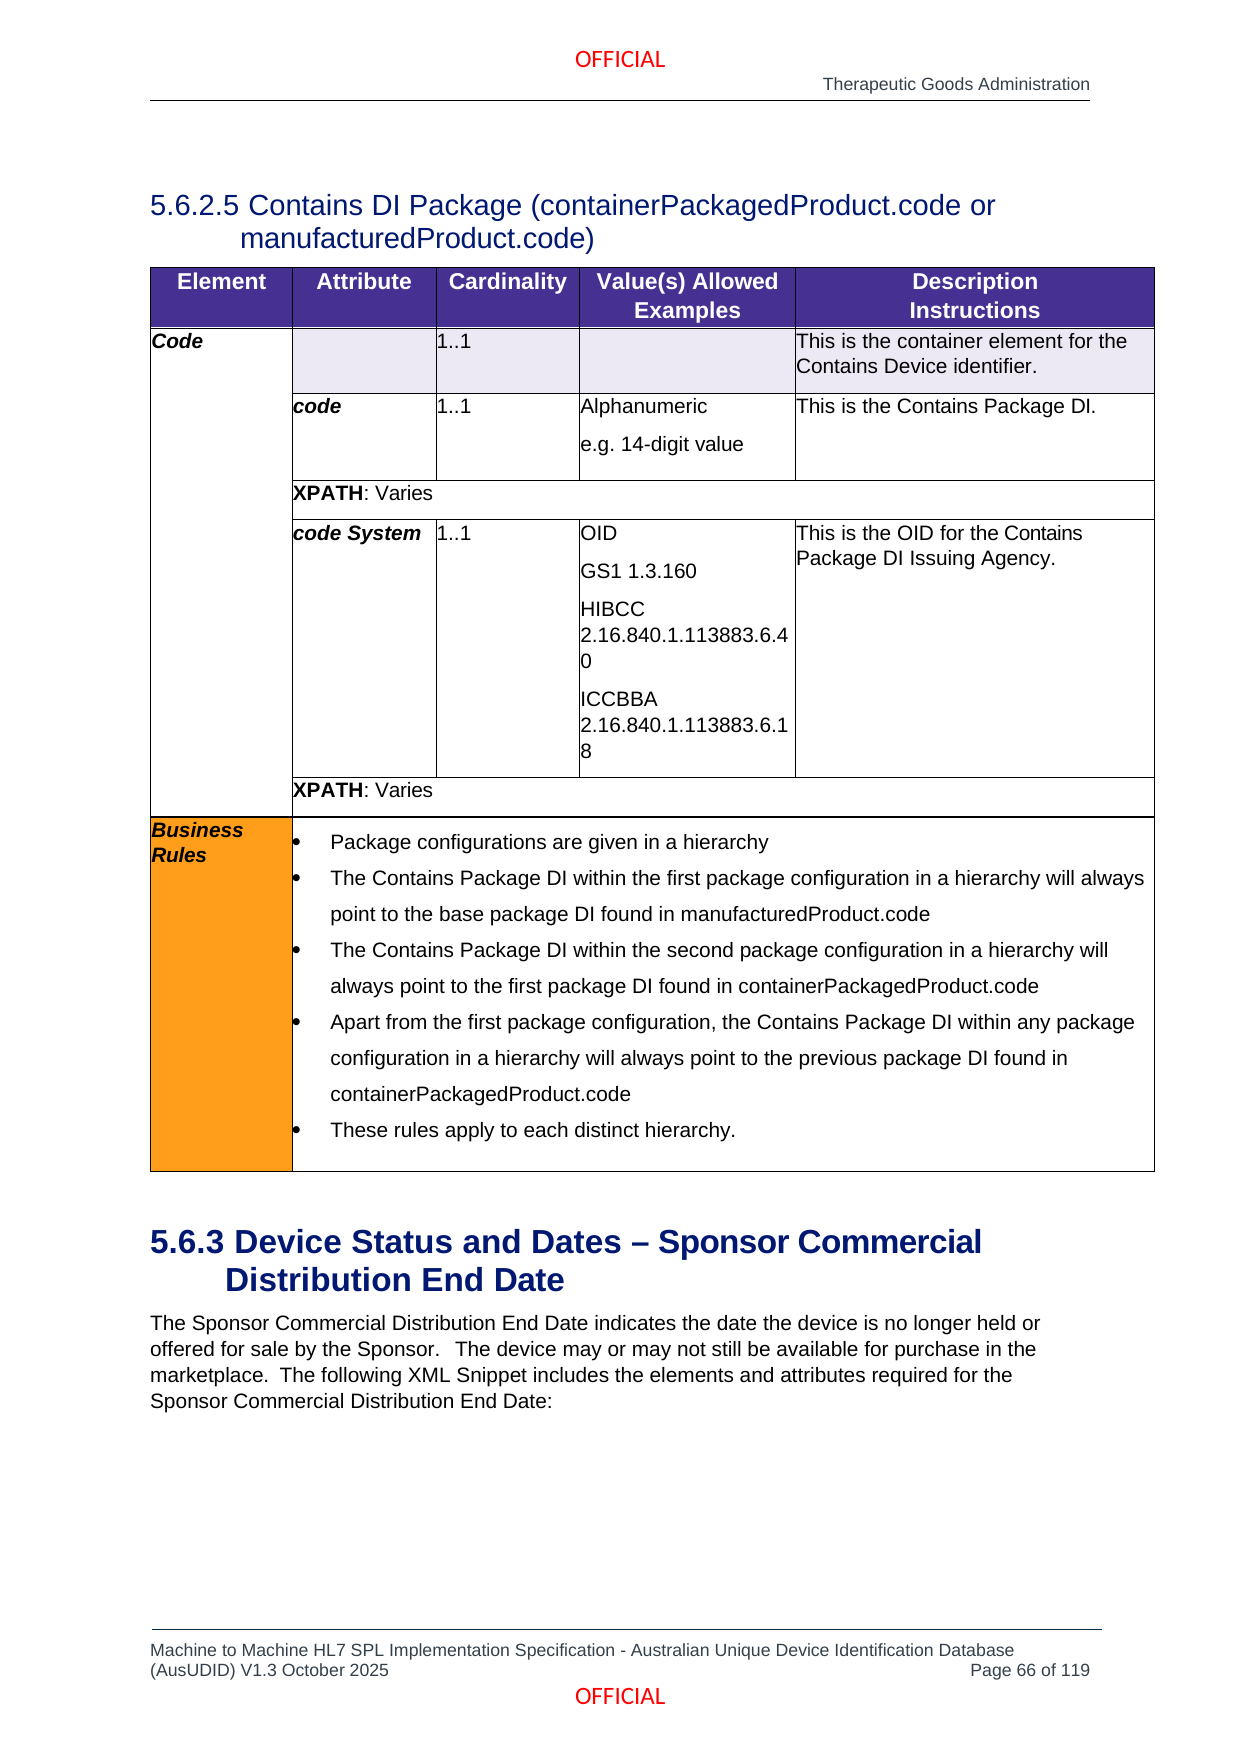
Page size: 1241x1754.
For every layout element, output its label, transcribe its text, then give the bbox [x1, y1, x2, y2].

subtitle Contains DI Package (containerPackagedProduct.code or manufacturedProduct.code) [150, 187, 1090, 254]
table_header Attribute [293, 268, 436, 327]
table_header Value(s) Allowed Examples [580, 268, 795, 327]
subtitle Device Status and Dates – Sponsor Commercial Distribution End Date [150, 1222, 1090, 1298]
table_cell XPATH: Varies [293, 481, 1154, 519]
table_header Cardinality [437, 268, 579, 327]
table_cell Code [151, 329, 292, 816]
table_cell 1..1 [437, 520, 579, 777]
table_cell This is the container element for the Contains Device identifier. [796, 329, 1154, 393]
text The Sponsor Commercial Distribution End Date indicates the date the device is no longer held or offered for sale by the Sponsor. The device may or may not still be available for purchase in the marketplace. The following XML Snippet includes the elements and attributes required for the Sponsor Commercial Distribution End Date: [150, 1311, 1090, 1412]
table_cell 1..1 [437, 329, 579, 393]
table_cell 1..1 [437, 394, 579, 480]
table_cell Package configurations are given in a hierarchy The Contains Package DI within the first package configuration in a hierarchy will always point to the base package DI found in manufacturedProduct.code The Contains Package DI within the second package configuration in a hierarchy will always point to the first package DI found in containerPackagedProduct.code Apart from the first package configuration, the Contains Package DI within any package configuration in a hierarchy will always point to the previous package DI found in containerPackagedProduct.code These rules apply to each distinct hierarchy. [293, 818, 1154, 1171]
table_cell [580, 329, 795, 393]
table_cell code [293, 394, 436, 480]
table_cell [293, 329, 436, 393]
table_cell This is the Contains Package DI. [796, 394, 1154, 480]
table_header Element [151, 268, 292, 327]
table_cell This is the OID for the Contains Package DI Issuing Agency. [796, 520, 1154, 777]
table_cell OID GS1 1.3.160 HIBCC 2.16.840.1.113883.6.40 ICCBBA 2.16.840.1.113883.6.18 [580, 520, 795, 777]
table_cell Business Rules [151, 818, 292, 1171]
table_cell XPATH: Varies [293, 778, 1154, 816]
table_cell code System [293, 520, 436, 777]
table_cell Alphanumeric e.g. 14-digit value [580, 394, 795, 480]
table_header Description Instructions [796, 268, 1154, 327]
